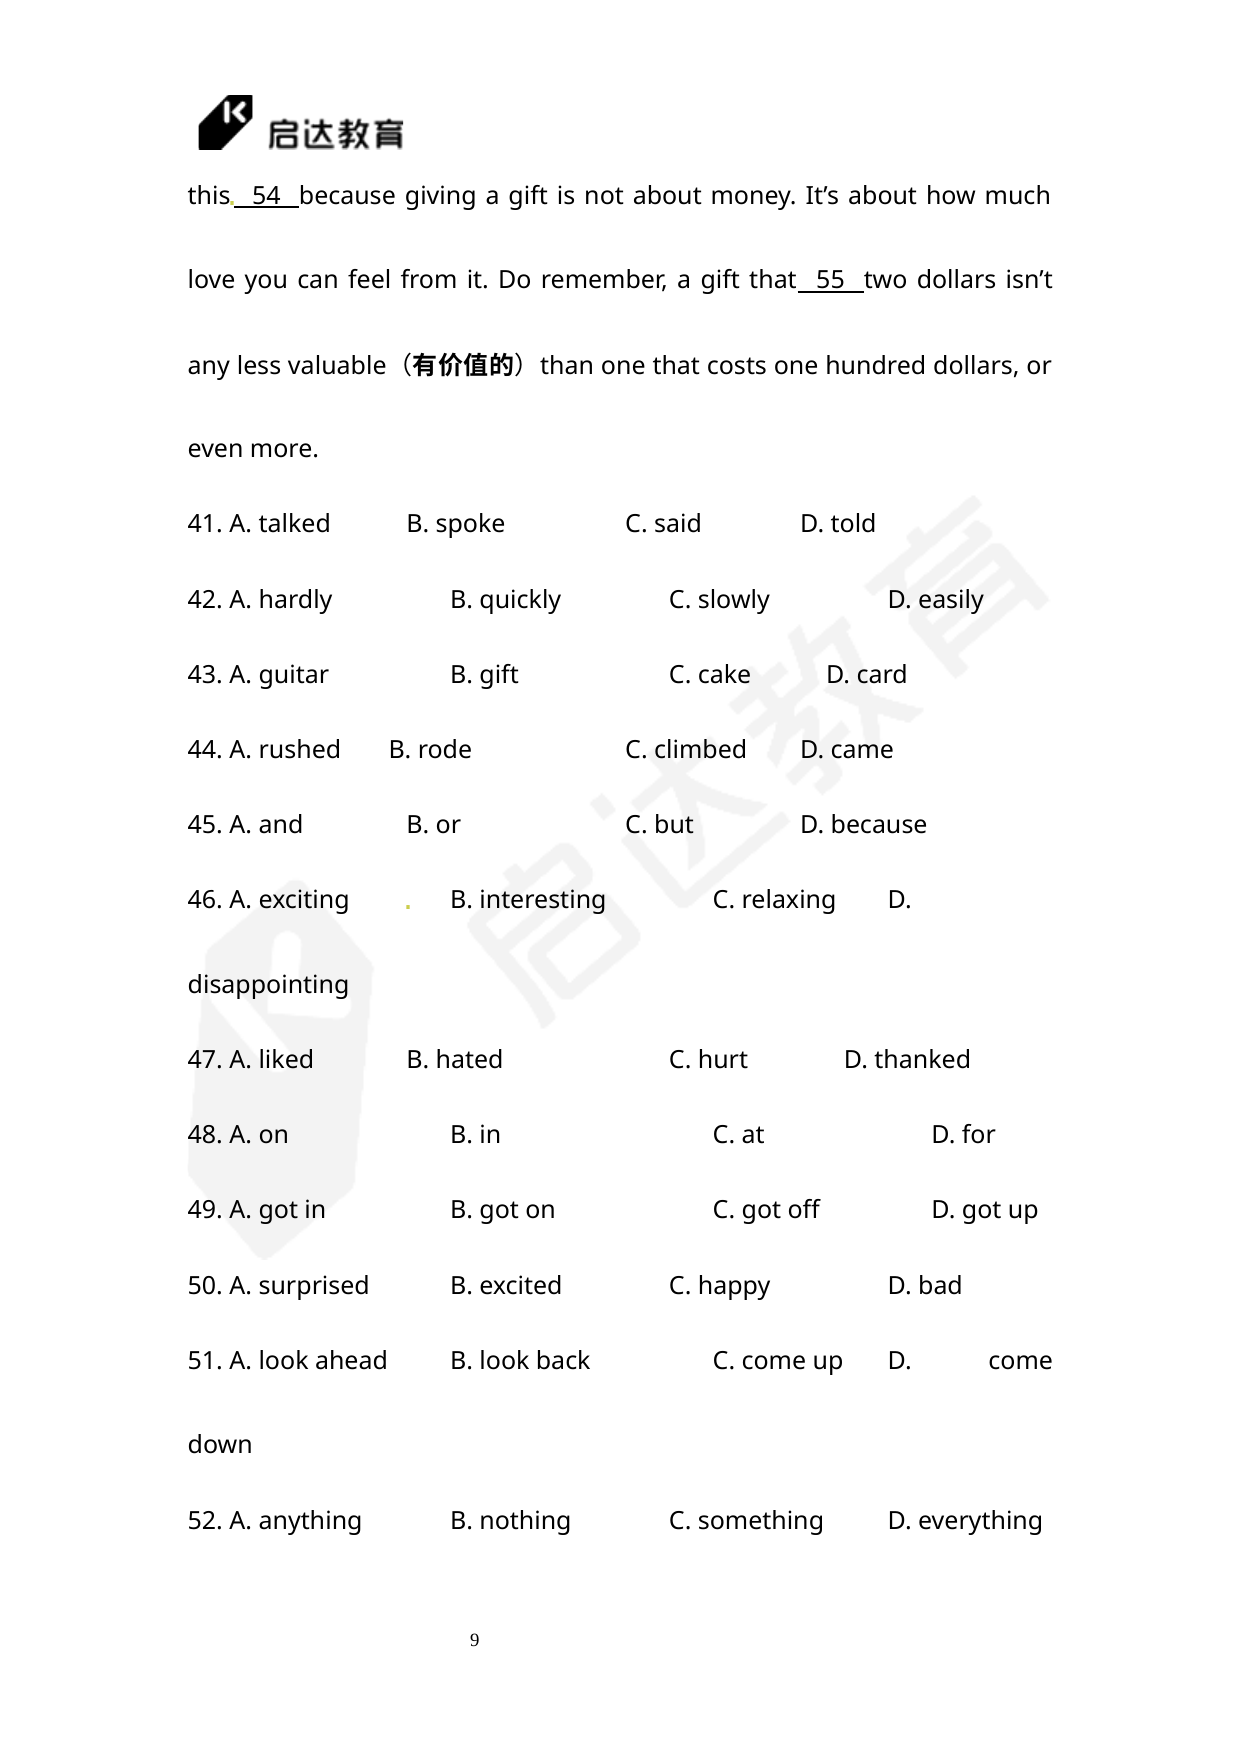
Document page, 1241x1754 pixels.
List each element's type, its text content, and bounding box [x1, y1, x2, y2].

text 42. A. hardly B. quickly C. slowly D. easily [187, 566, 1053, 631]
text 44. A. rushed B. rode C. climbed D. came [187, 716, 1053, 781]
text 46. A. exciting B. interesting C. relaxing D. disappointing [187, 867, 1053, 1016]
picture [198, 95, 404, 150]
text 47. A. liked B. hated C. hurt D. thanked [187, 1026, 1053, 1091]
text 52. A. anything B. nothing C. something D. everything [187, 1487, 1053, 1552]
text 51. A. look ahead B. look back C. come up D. come down [187, 1327, 1053, 1477]
text 49. A. got in B. got on C. got off D. got up [187, 1177, 1053, 1242]
text 45. A. and B. or C. but D. because [187, 791, 1053, 856]
text 50. A. surprised B. excited C. happy D. bad [187, 1252, 1053, 1317]
text 43. A. guitar B. gift C. cake D. card [187, 641, 1053, 706]
text 48. A. on B. in C. at D. for [187, 1102, 1053, 1167]
text 41. A. talked B. spoke C. said D. told [187, 491, 1053, 556]
